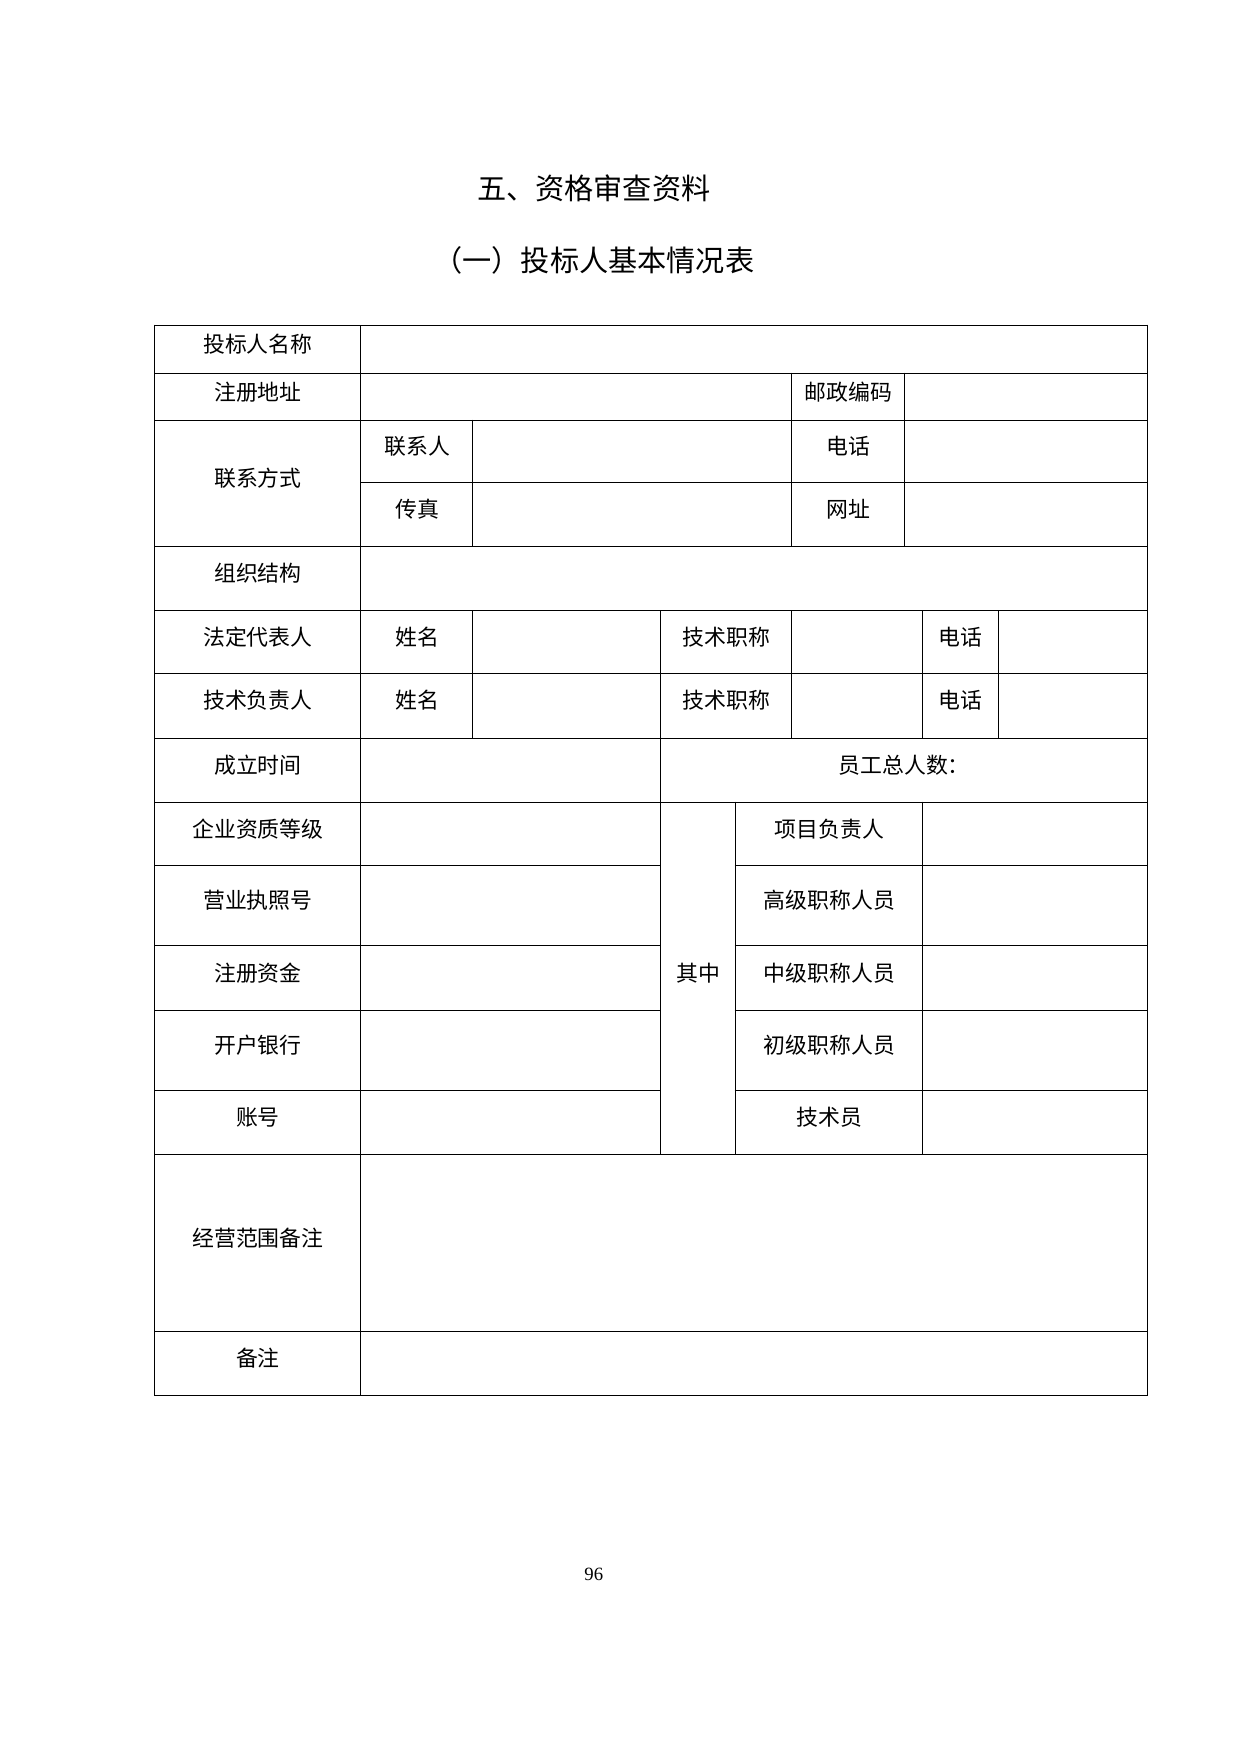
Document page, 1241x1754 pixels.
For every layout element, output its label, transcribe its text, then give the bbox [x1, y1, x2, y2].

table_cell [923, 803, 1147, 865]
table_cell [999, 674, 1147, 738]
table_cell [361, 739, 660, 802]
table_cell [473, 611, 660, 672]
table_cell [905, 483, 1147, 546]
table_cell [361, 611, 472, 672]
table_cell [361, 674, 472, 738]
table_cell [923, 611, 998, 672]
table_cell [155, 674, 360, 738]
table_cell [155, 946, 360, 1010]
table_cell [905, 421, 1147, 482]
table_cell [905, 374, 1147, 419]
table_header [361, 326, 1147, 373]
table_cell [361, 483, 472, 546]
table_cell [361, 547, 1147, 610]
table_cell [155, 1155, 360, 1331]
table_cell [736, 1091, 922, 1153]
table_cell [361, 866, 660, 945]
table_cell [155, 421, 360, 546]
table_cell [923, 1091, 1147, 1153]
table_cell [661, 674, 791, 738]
subtitle 五、资格审查资料 [165, 165, 1022, 208]
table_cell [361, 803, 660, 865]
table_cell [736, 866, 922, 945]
subtitle （一）投标人基本情况表 [165, 237, 1022, 280]
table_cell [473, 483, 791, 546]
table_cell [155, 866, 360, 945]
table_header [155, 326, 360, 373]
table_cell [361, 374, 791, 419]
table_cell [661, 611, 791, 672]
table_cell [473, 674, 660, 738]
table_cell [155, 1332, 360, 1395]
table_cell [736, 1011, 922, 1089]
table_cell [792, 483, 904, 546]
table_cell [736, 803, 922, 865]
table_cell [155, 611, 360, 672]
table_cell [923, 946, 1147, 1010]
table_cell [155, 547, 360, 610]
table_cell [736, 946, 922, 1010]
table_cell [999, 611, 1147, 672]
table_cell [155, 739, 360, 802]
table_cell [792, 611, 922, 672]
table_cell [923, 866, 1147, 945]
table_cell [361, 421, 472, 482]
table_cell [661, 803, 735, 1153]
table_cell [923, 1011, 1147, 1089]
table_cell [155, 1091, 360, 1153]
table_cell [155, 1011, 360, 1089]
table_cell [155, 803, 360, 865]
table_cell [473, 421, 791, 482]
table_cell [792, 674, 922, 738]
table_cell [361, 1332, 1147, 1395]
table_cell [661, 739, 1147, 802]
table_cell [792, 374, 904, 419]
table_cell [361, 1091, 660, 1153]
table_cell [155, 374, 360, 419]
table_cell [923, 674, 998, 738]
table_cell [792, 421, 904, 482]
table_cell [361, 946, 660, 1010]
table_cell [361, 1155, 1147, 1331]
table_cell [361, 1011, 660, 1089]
